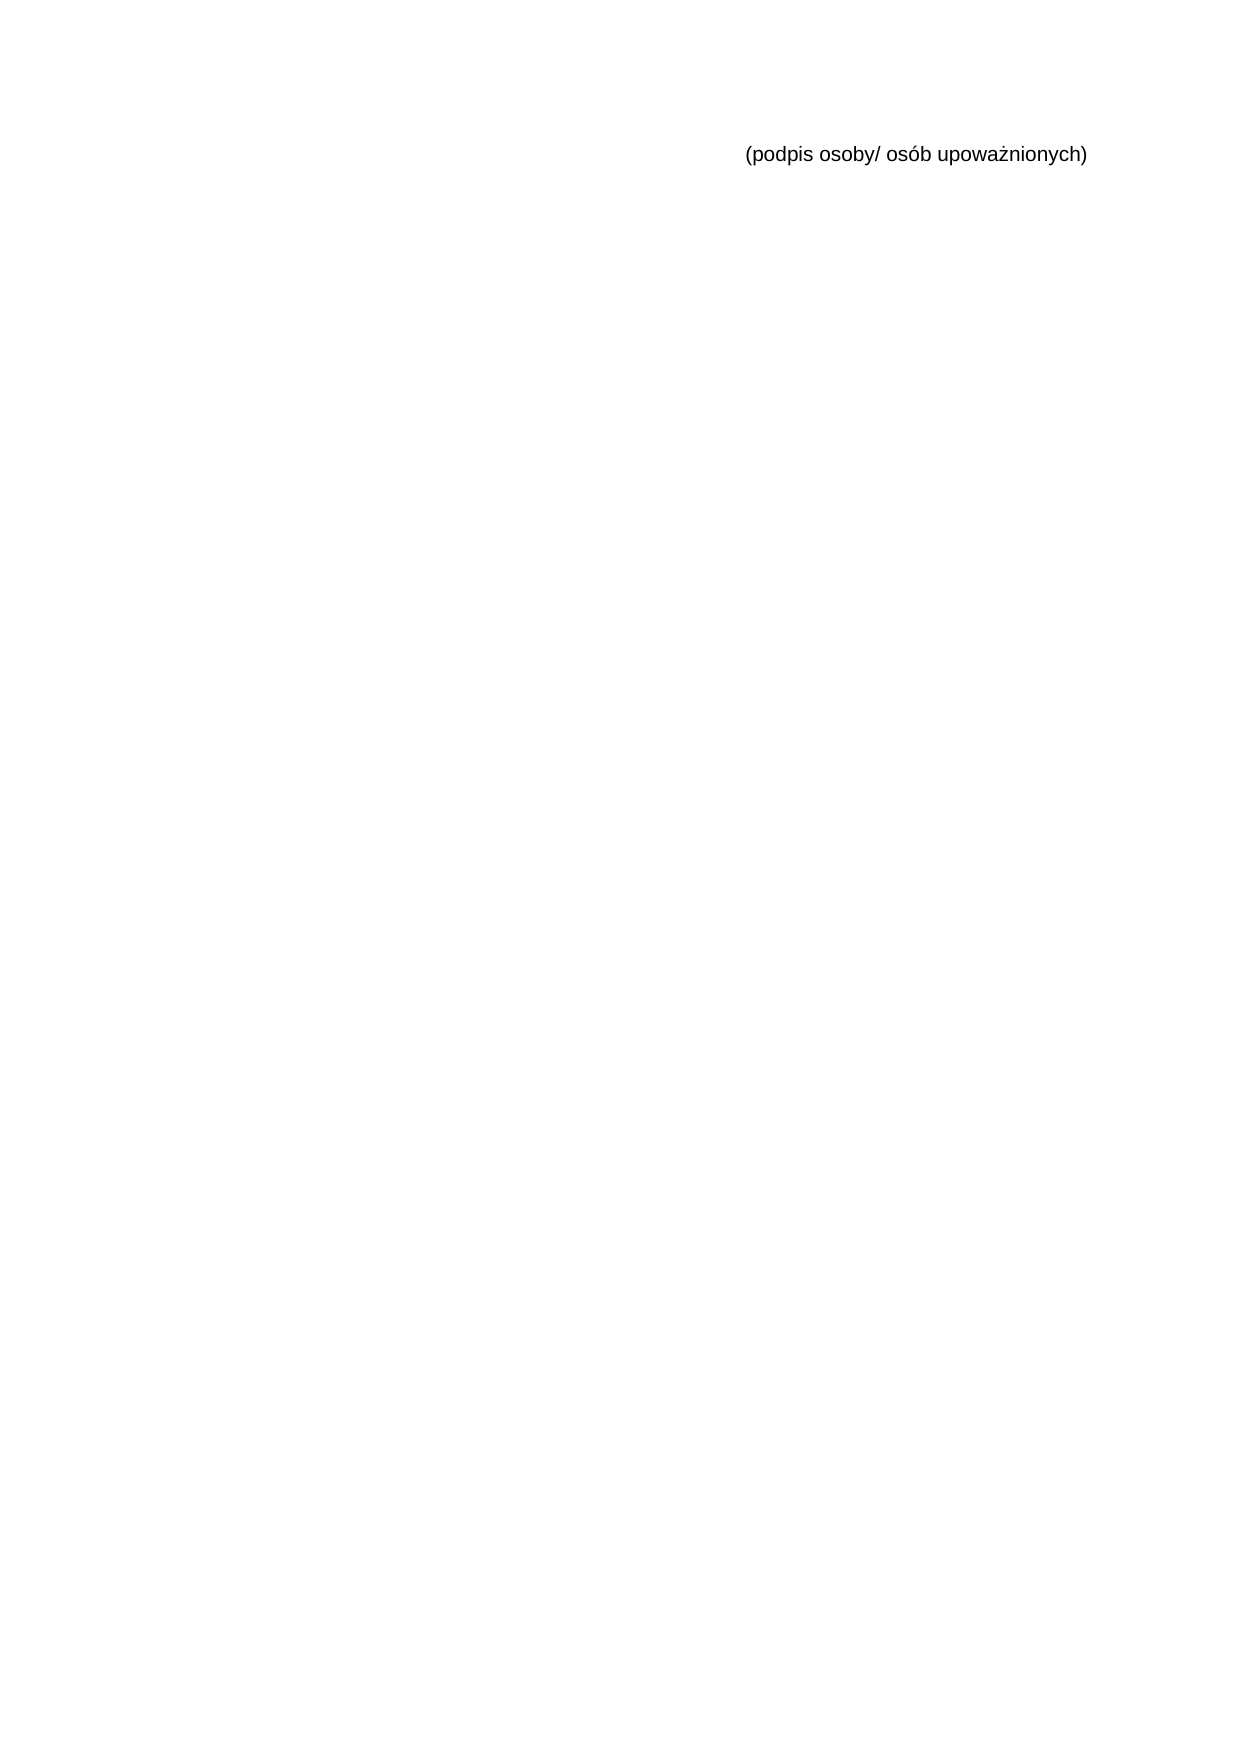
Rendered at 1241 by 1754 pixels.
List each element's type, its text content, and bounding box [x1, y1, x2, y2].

text (podpis osoby/ osób upoważnionych) [748, 148, 1084, 165]
